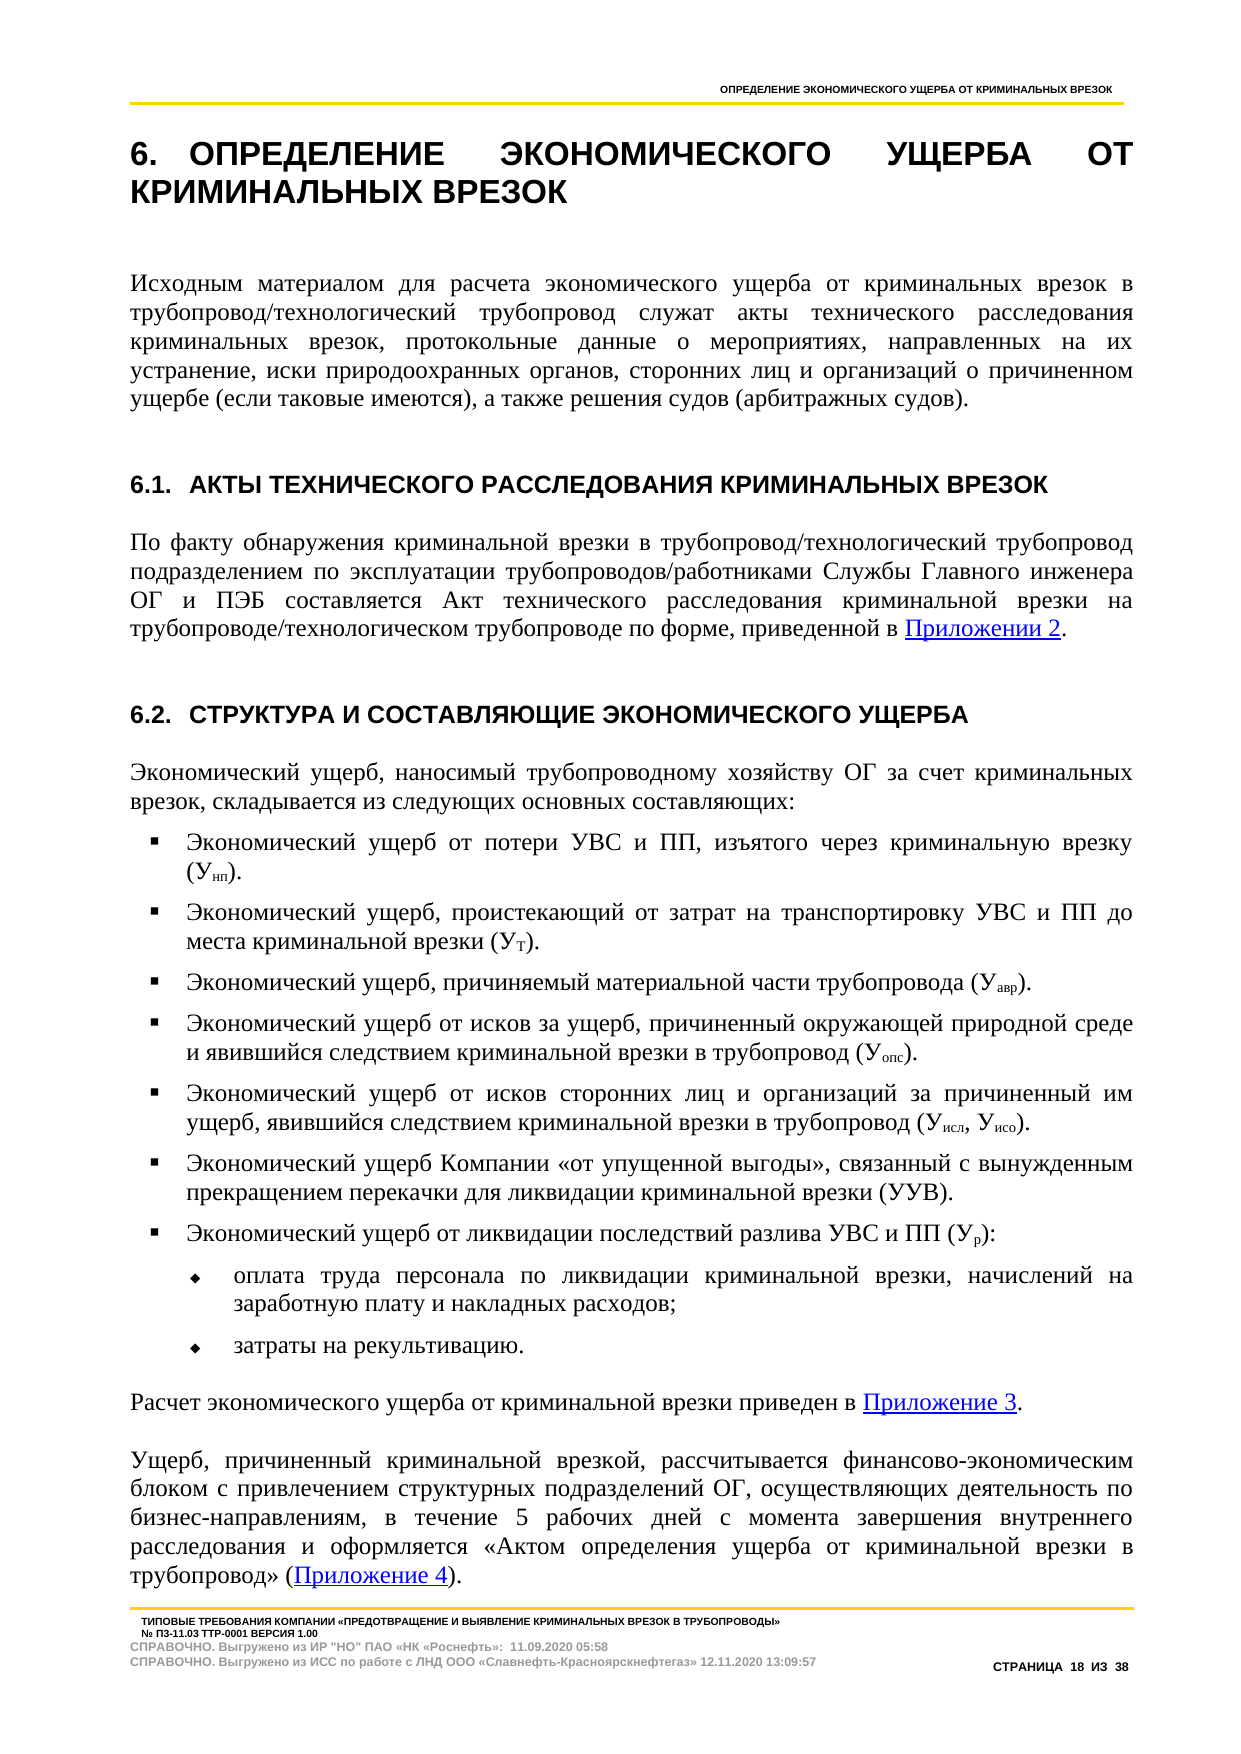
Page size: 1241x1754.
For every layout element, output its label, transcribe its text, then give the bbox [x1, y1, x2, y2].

list Экономический ущерб от ликвидации последствий разлива УВС и ПП (Ур): [149, 1218, 1134, 1247]
text Экономический ущерб, наносимый трубопроводному хозяйству ОГ за счет криминальных врезок, складывается из следующих основных составляющих: [130, 757, 1134, 815]
text Ущерб, причиненный криминальной врезкой, рассчитывается финансово-экономическим блоком с привлечением структурных подразделений ОГ, осуществляющих деятельность по бизнес-направлениям, в течение 5 рабочих дней с момента завершения внутреннего расследования и оформляется «Актом определения ущерба от криминальной врезки в трубопровод» (Приложение 4). [130, 1445, 1134, 1588]
text По факту обнаружения криминальной врезки в трубопровод/технологический трубопровод подразделением по эксплуатации трубопроводов/работниками Службы Главного инженера ОГ и ПЭБ составляется Акт технического расследования криминальной врезки на трубопроводе/технологическом трубопроводе по форме, приведенной в Приложении 2. [130, 527, 1134, 642]
subtitle СТРУКТУРА И СОСТАВЛЯЮЩИЕ ЭКОНОМИЧЕСКОГО УЩЕРБА [130, 700, 1134, 728]
list Экономический ущерб, причиняемый материальной части трубопровода (Уавр). [149, 967, 1134, 996]
list Экономический ущерб от исков сторонних лиц и организаций за причиненный им ущерб, явившийся следствием криминальной врезки в трубопровод (Уисл, Уисо). [149, 1078, 1134, 1136]
text Исходным материалом для расчета экономического ущерба от криминальных врезок в трубопровод/технологический трубопровод служат акты технического расследования криминальных врезок, протокольные данные о мероприятиях, направленных на их устранение, иски природоохранных органов, сторонних лиц и организаций о причиненном ущербе (если таковые имеются), а также решения судов (арбитражных судов). [130, 268, 1134, 412]
list Экономический ущерб, проистекающий от затрат на транспортировку УВС и ПП до места криминальной врезки (УТ). [149, 897, 1134, 955]
list Экономический ущерб от потери УВС и ПП, изъятого через криминальную врезку (Унп). [149, 827, 1134, 885]
list Экономический ущерб Компании «от упущенной выгоды», связанный с вынужденным прекращением перекачки для ликвидации криминальной врезки (УУВ). [149, 1148, 1134, 1206]
list затраты на рекультивацию. [189, 1330, 1134, 1358]
text Расчет экономического ущерба от криминальной врезки приведен в Приложение 3. [130, 1387, 1134, 1416]
list Экономический ущерб от исков за ущерб, причиненный окружающей природной среде и явившийся следствием криминальной врезки в трубопровод (Уопс). [149, 1008, 1134, 1066]
list оплата труда персонала по ликвидации криминальной врезки, начислений на заработную плату и накладных расходов; [189, 1260, 1134, 1317]
subtitle ОПРЕДЕЛЕНИЕ ЭКОНОМИЧЕСКОГО УЩЕРБА ОТ КРИМИНАЛЬНЫХ ВРЕЗОК [130, 134, 1134, 211]
subtitle АКТЫ ТЕХНИЧЕСКОГО РАССЛЕДОВАНИЯ КРИМИНАЛЬНЫХ ВРЕЗОК [130, 470, 1134, 498]
